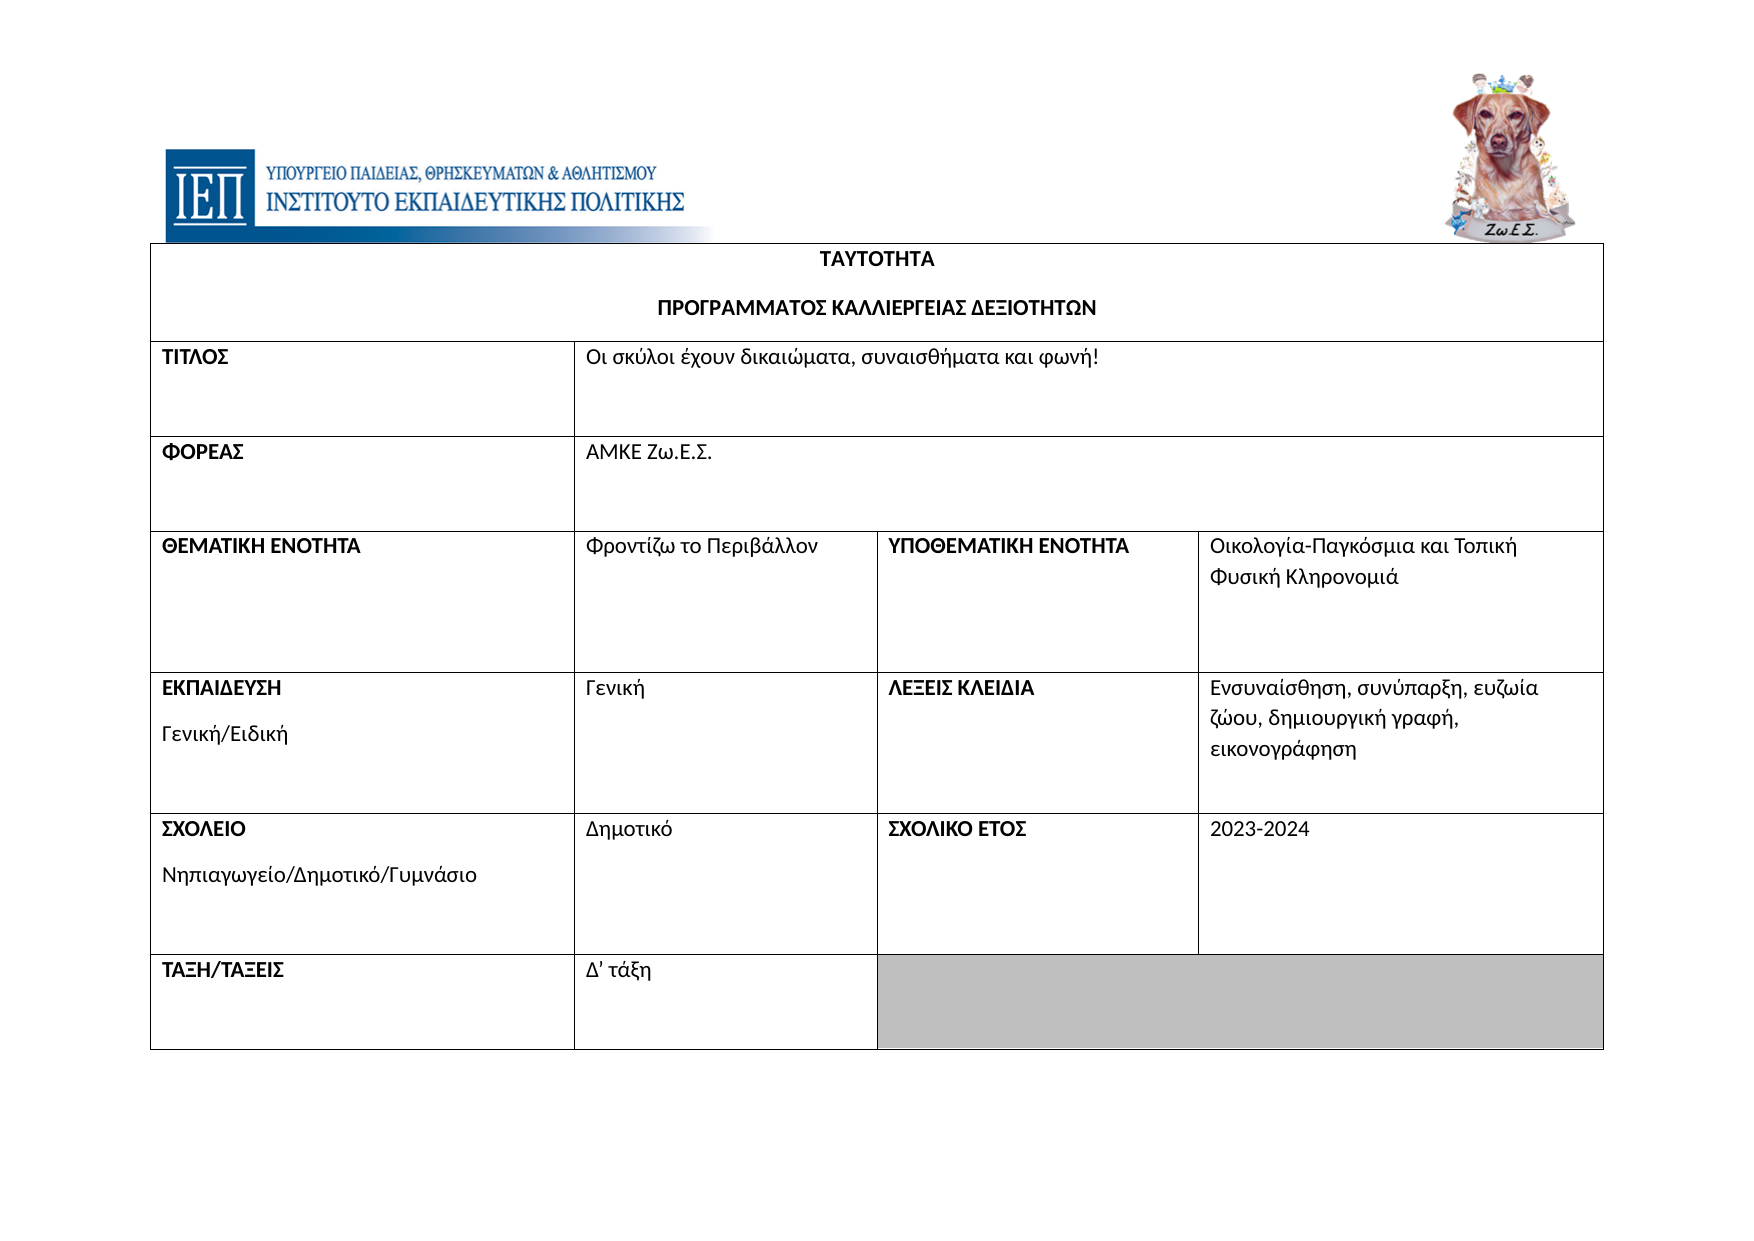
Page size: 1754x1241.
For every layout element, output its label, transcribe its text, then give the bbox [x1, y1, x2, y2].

table_cell Γενική [575, 673, 877, 813]
table_cell [878, 955, 1603, 1048]
table_cell ΑΜΚΕ Ζω.Ε.Σ. [575, 437, 1603, 531]
table_cell Δ’ τάξη [575, 955, 877, 1048]
picture [1444, 73, 1576, 243]
table_cell ΣΧΟΛΙΚΟ ΕΤΟΣ [878, 814, 1198, 954]
table_header ΤΑΥΤΟΤΗΤΑ ΠΡΟΓΡΑΜΜΑΤΟΣ ΚΑΛΛΙΕΡΓΕΙΑΣ ΔΕΞΙΟΤΗΤΩΝ [151, 244, 1603, 341]
table_cell Δημοτικό [575, 814, 877, 954]
table_cell ΦΟΡΕΑΣ [151, 437, 574, 531]
table_cell Φροντίζω το Περιβάλλον [575, 532, 877, 672]
table_cell 2023-2024 [1199, 814, 1603, 954]
table_cell ΤΑΞΗ/ΤΑΞΕΙΣ [151, 955, 574, 1048]
table_cell Οικολογία-Παγκόσμια και Τοπική Φυσική Κληρονομιά [1199, 532, 1603, 672]
table_cell ΥΠΟΘΕΜΑΤΙΚΗ ΕΝΟΤΗΤΑ [878, 532, 1198, 672]
table_cell Οι σκύλοι έχουν δικαιώματα, συναισθήματα και φωνή! [575, 342, 1603, 436]
table_cell ΘΕΜΑΤΙΚΗ ΕΝΟΤΗΤΑ [151, 532, 574, 672]
table_cell Ενσυναίσθηση, συνύπαρξη, ευζωία ζώου, δημιουργική γραφή, εικονογράφηση [1199, 673, 1603, 813]
table_cell ΛΕΞΕΙΣ ΚΛΕΙΔΙΑ [878, 673, 1198, 813]
table_cell ΣΧΟΛΕΙΟ Νηπιαγωγείο/Δημοτικό/Γυμνάσιο [151, 814, 574, 954]
picture [165, 149, 714, 243]
table_cell ΤΙΤΛΟΣ [151, 342, 574, 436]
table_cell ΕΚΠΑΙΔΕΥΣΗ Γενική/Ειδική [151, 673, 574, 813]
